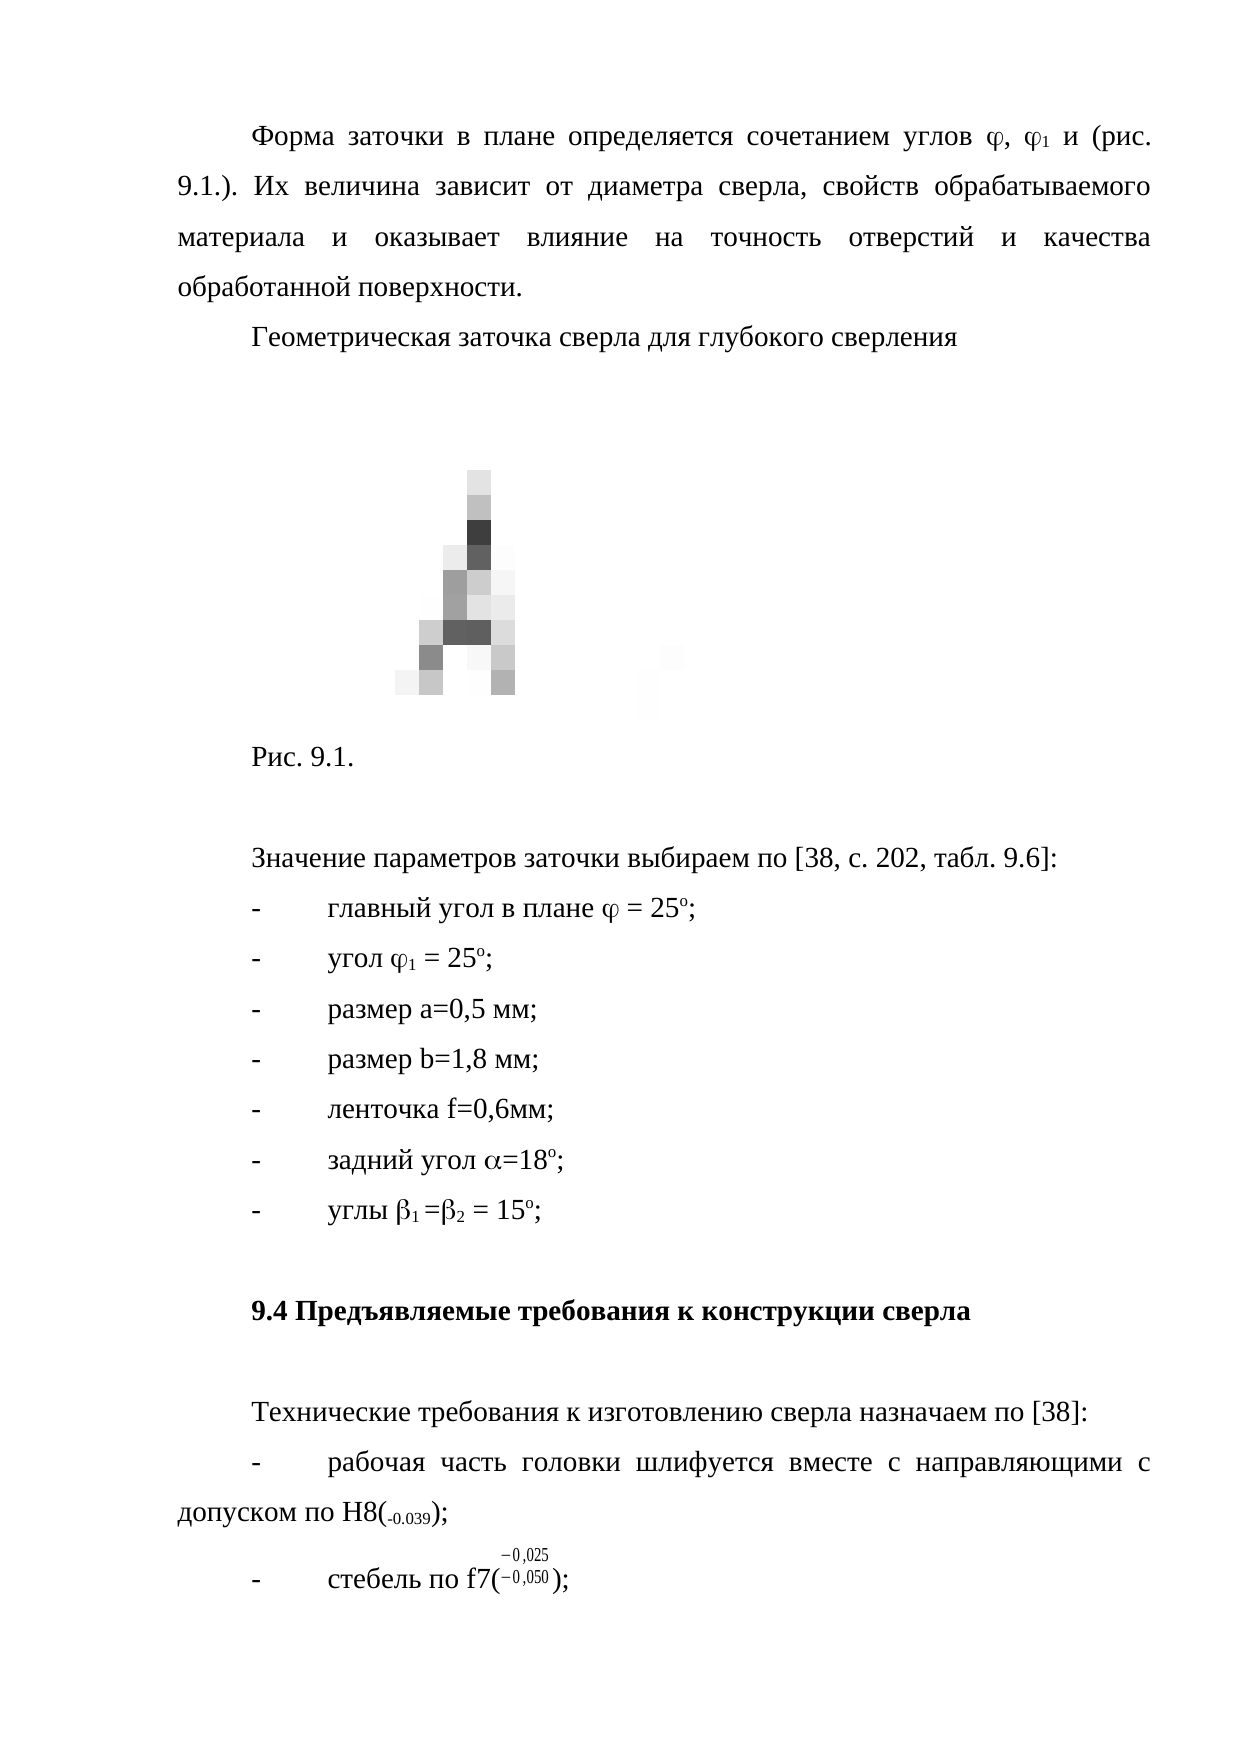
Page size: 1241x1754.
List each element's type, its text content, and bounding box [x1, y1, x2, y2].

title размер b=1,8 мм; [177, 1041, 1152, 1075]
title Геометрическая заточка сверла для глубокого сверления [177, 319, 1152, 353]
title задний угол =18о; [177, 1142, 1152, 1176]
title Форма заточки в плане определяется сочетанием углов , 1 и (рис. 9.1.). Их величина зависит от диаметра сверла, свойств обрабатываемого материала и оказывает влияние на точность отверстий и качества обработанной поверхности. [177, 118, 1152, 303]
title главный угол в плане = 25о; [177, 890, 1152, 924]
title 9.4 Предъявляемые требования к конструкции сверла [177, 1293, 1152, 1327]
title стебель по f7(); [177, 1545, 1152, 1595]
title Значение параметров заточки выбираем по [38, с. 202, табл. 9.6]: [177, 840, 1152, 873]
title Технические требования к изготовлению сверла назначаем по [38]: [177, 1394, 1152, 1427]
title размер а=0,5 мм; [177, 991, 1152, 1024]
title Рис. 9.1. [177, 739, 1152, 773]
title рабочая часть головки шлифуется вместе с направляющими с допуском по Н8(-0.039); [177, 1444, 1152, 1528]
title углы 1 =2 = 15о; [177, 1192, 1152, 1226]
title угол 1 = 25о; [177, 941, 1152, 974]
title ленточка f=0,6мм; [177, 1092, 1152, 1125]
